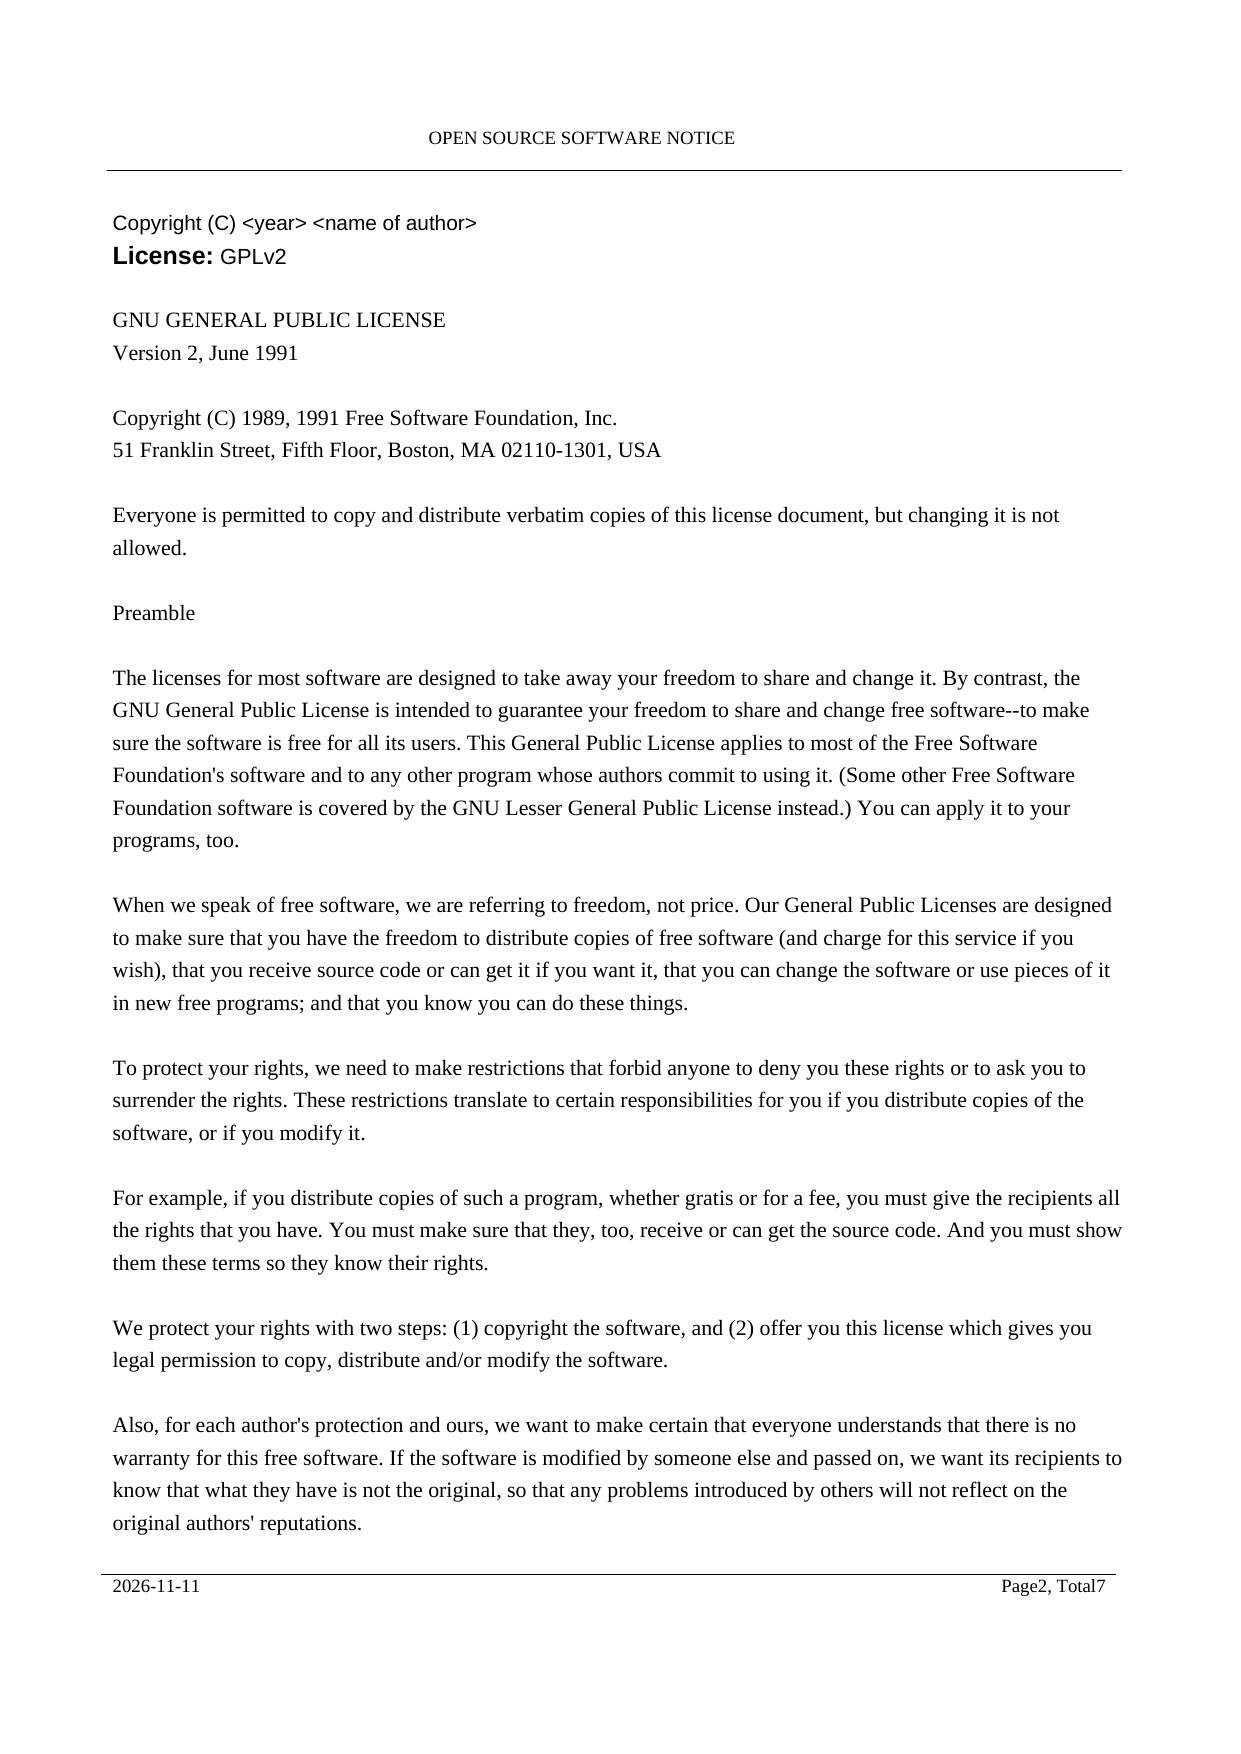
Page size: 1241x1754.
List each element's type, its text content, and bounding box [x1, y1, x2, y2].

text Copyright (C) <year> <name of author> [112, 206, 1128, 239]
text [112, 239, 1128, 1539]
